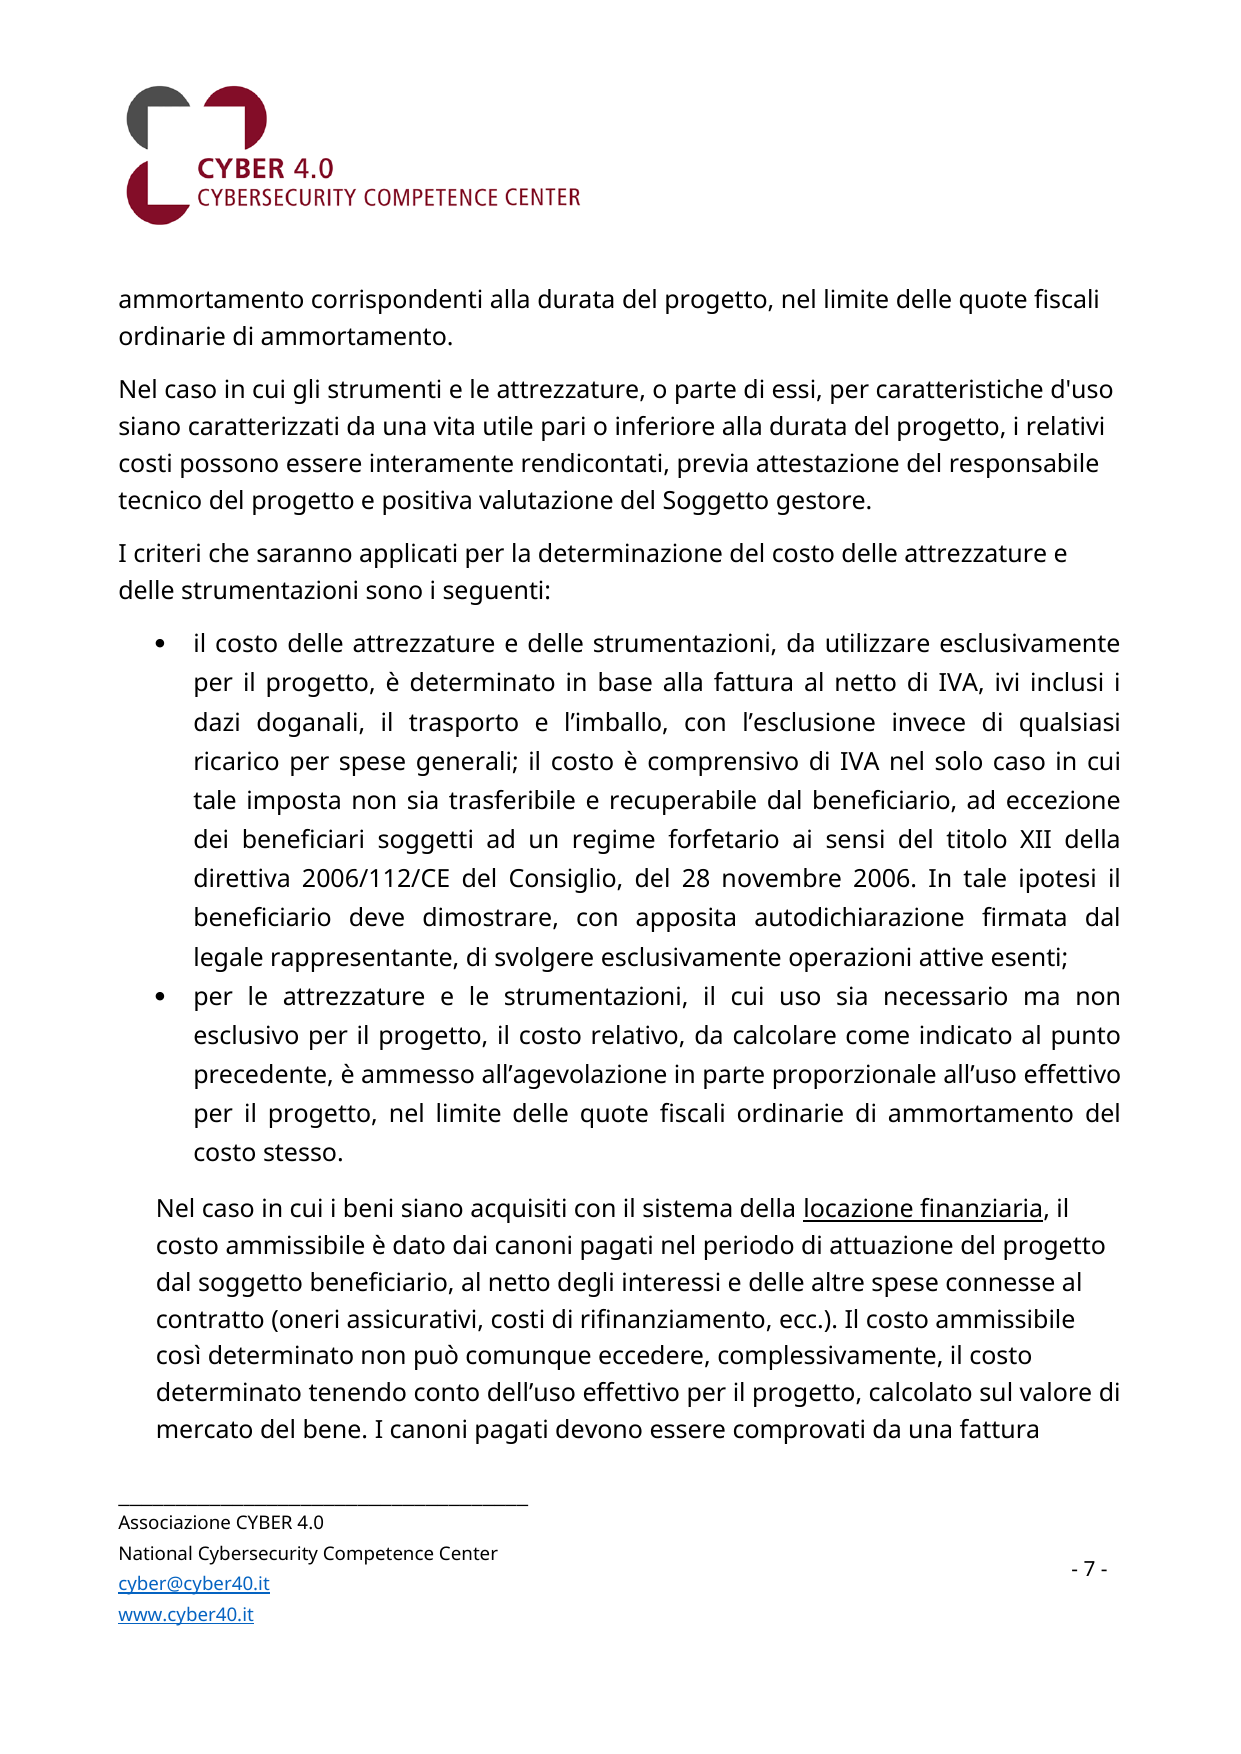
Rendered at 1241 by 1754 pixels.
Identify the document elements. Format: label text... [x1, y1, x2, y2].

list per le attrezzature e le strumentazioni, il cui uso sia necessario ma non esclusivo per il progetto, il costo relativo, da calcolare come indicato al punto precedente, è ammesso all’agevolazione in parte proporzionale all’uso effettivo per il progetto, nel limite delle quote fiscali ordinarie di ammortamento del costo stesso. [156, 978, 1122, 1169]
text I criteri che saranno applicati per la determinazione del costo delle attrezzature e delle strumentazioni sono i seguenti: [118, 536, 1122, 607]
list il costo delle attrezzature e delle strumentazioni, da utilizzare esclusivamente per il progetto, è determinato in base alla fattura al netto di IVA, ivi inclusi i dazi doganali, il trasporto e l’imballo, con l’esclusione invece di qualsiasi ricarico per spese generali; il costo è comprensivo di IVA nel solo caso in cui tale imposta non sia trasferibile e recuperabile dal beneficiario, ad eccezione dei beneficiari soggetti ad un regime forfetario ai sensi del titolo XII della direttiva 2006/112/CE del Consiglio, del 28 novembre 2006. In tale ipotesi il beneficiario deve dimostrare, con apposita autodichiarazione firmata dal legale rappresentante, di svolgere esclusivamente operazioni attive esenti; [156, 626, 1122, 973]
picture [118, 73, 585, 235]
text Nel caso in cui gli strumenti e le attrezzature, o parte di essi, per caratteristiche d'uso siano caratterizzati da una vita utile pari o inferiore alla durata del progetto, i relativi costi possono essere interamente rendicontati, previa attestazione del responsabile tecnico del progetto e positiva valutazione del Soggetto gestore. [118, 372, 1122, 516]
